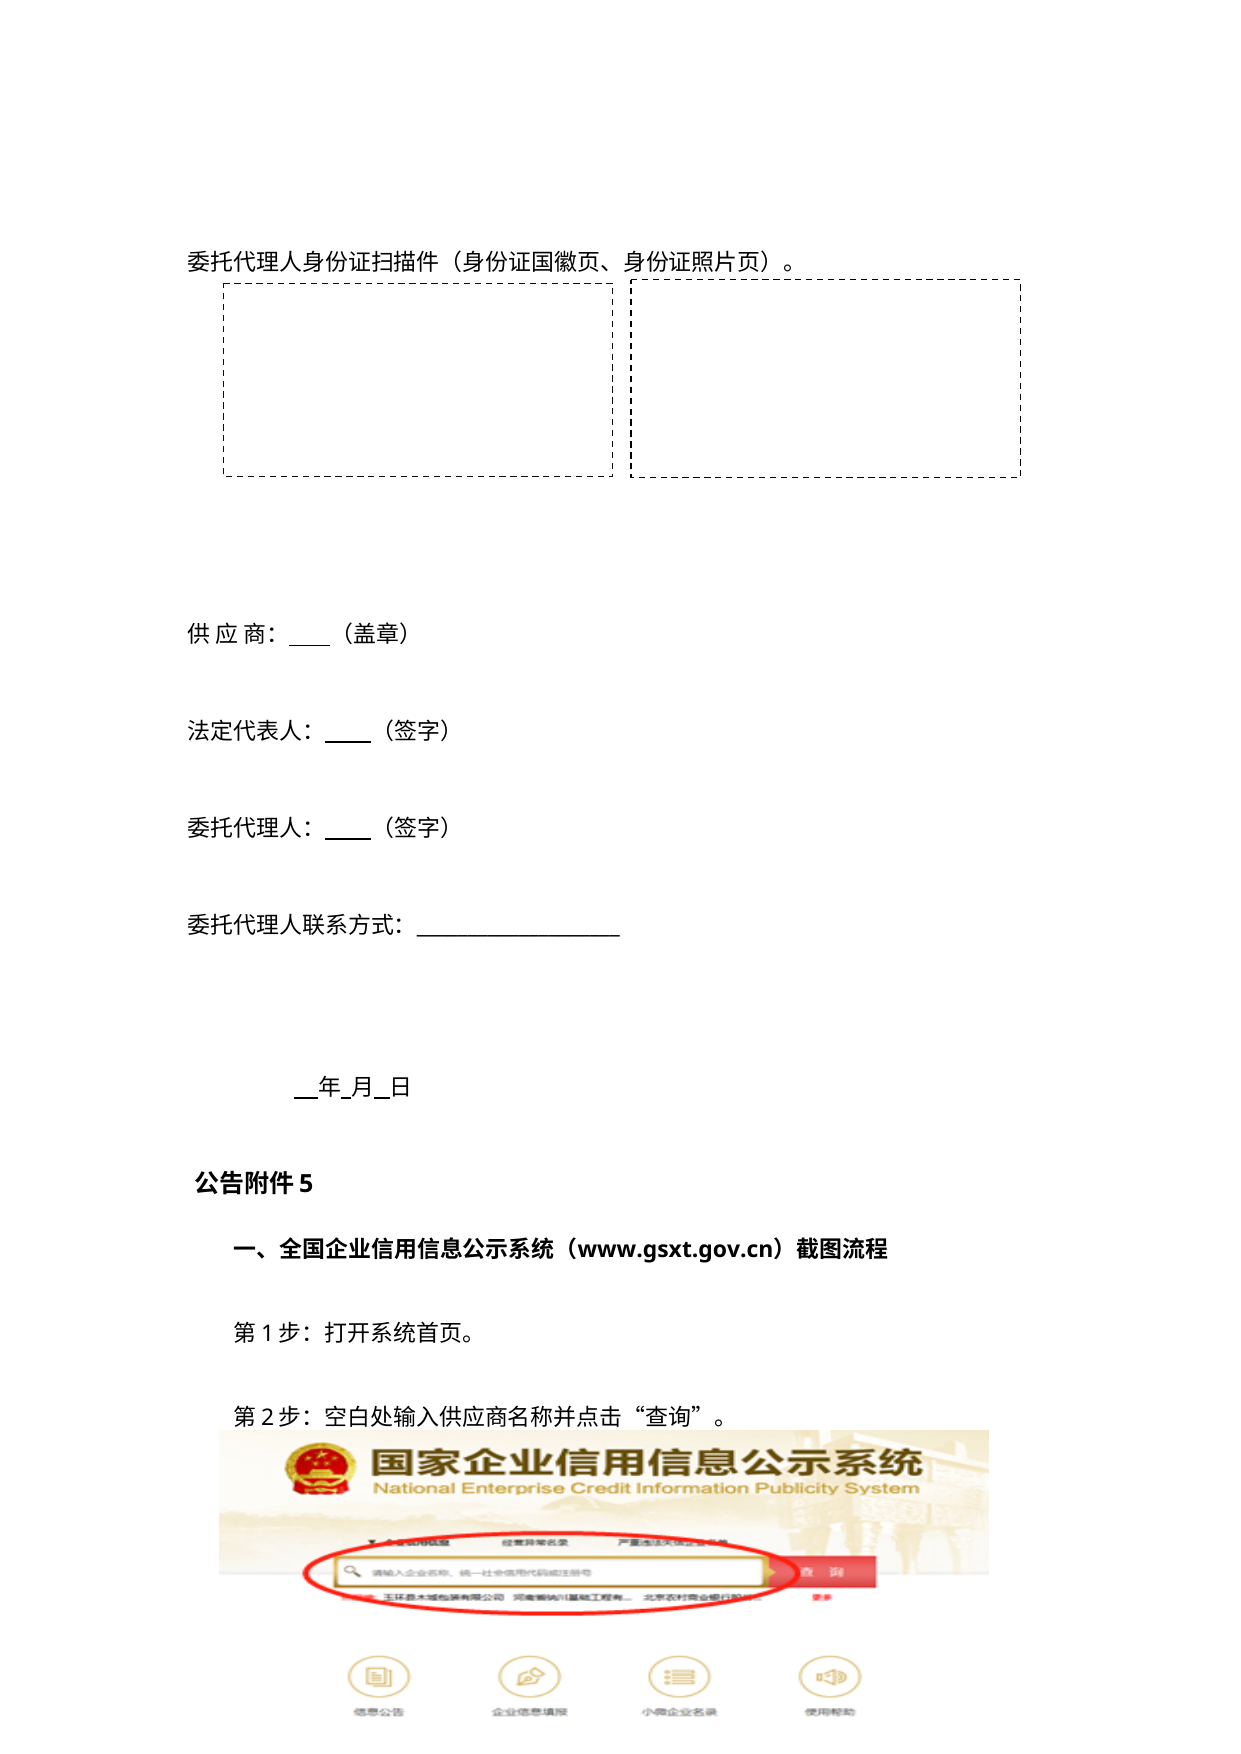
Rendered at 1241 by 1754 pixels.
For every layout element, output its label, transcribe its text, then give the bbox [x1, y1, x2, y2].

text 公告附件5 [187, 1149, 1053, 1214]
text 第1步：打开系统首页。 [187, 1299, 1053, 1364]
picture [218, 1430, 989, 1738]
text 委托代理人身份证扫描件（身份证国徽页、身份证照片页）。 [187, 228, 1053, 293]
text 年 月 日 [187, 1053, 1053, 1118]
text 供 应 商： （盖章） [187, 600, 1053, 665]
text 第2步：空白处输入供应商名称并点击“查询”。 [187, 1383, 1053, 1448]
text 法定代表人： （签字） [187, 697, 1053, 762]
text 委托代理人： （签字） [187, 794, 1053, 859]
text 一、全国企业信用信息公示系统（www.gsxt.gov.cn）截图流程 [187, 1214, 1053, 1279]
text 委托代理人联系方式：____________________ [187, 891, 1053, 956]
